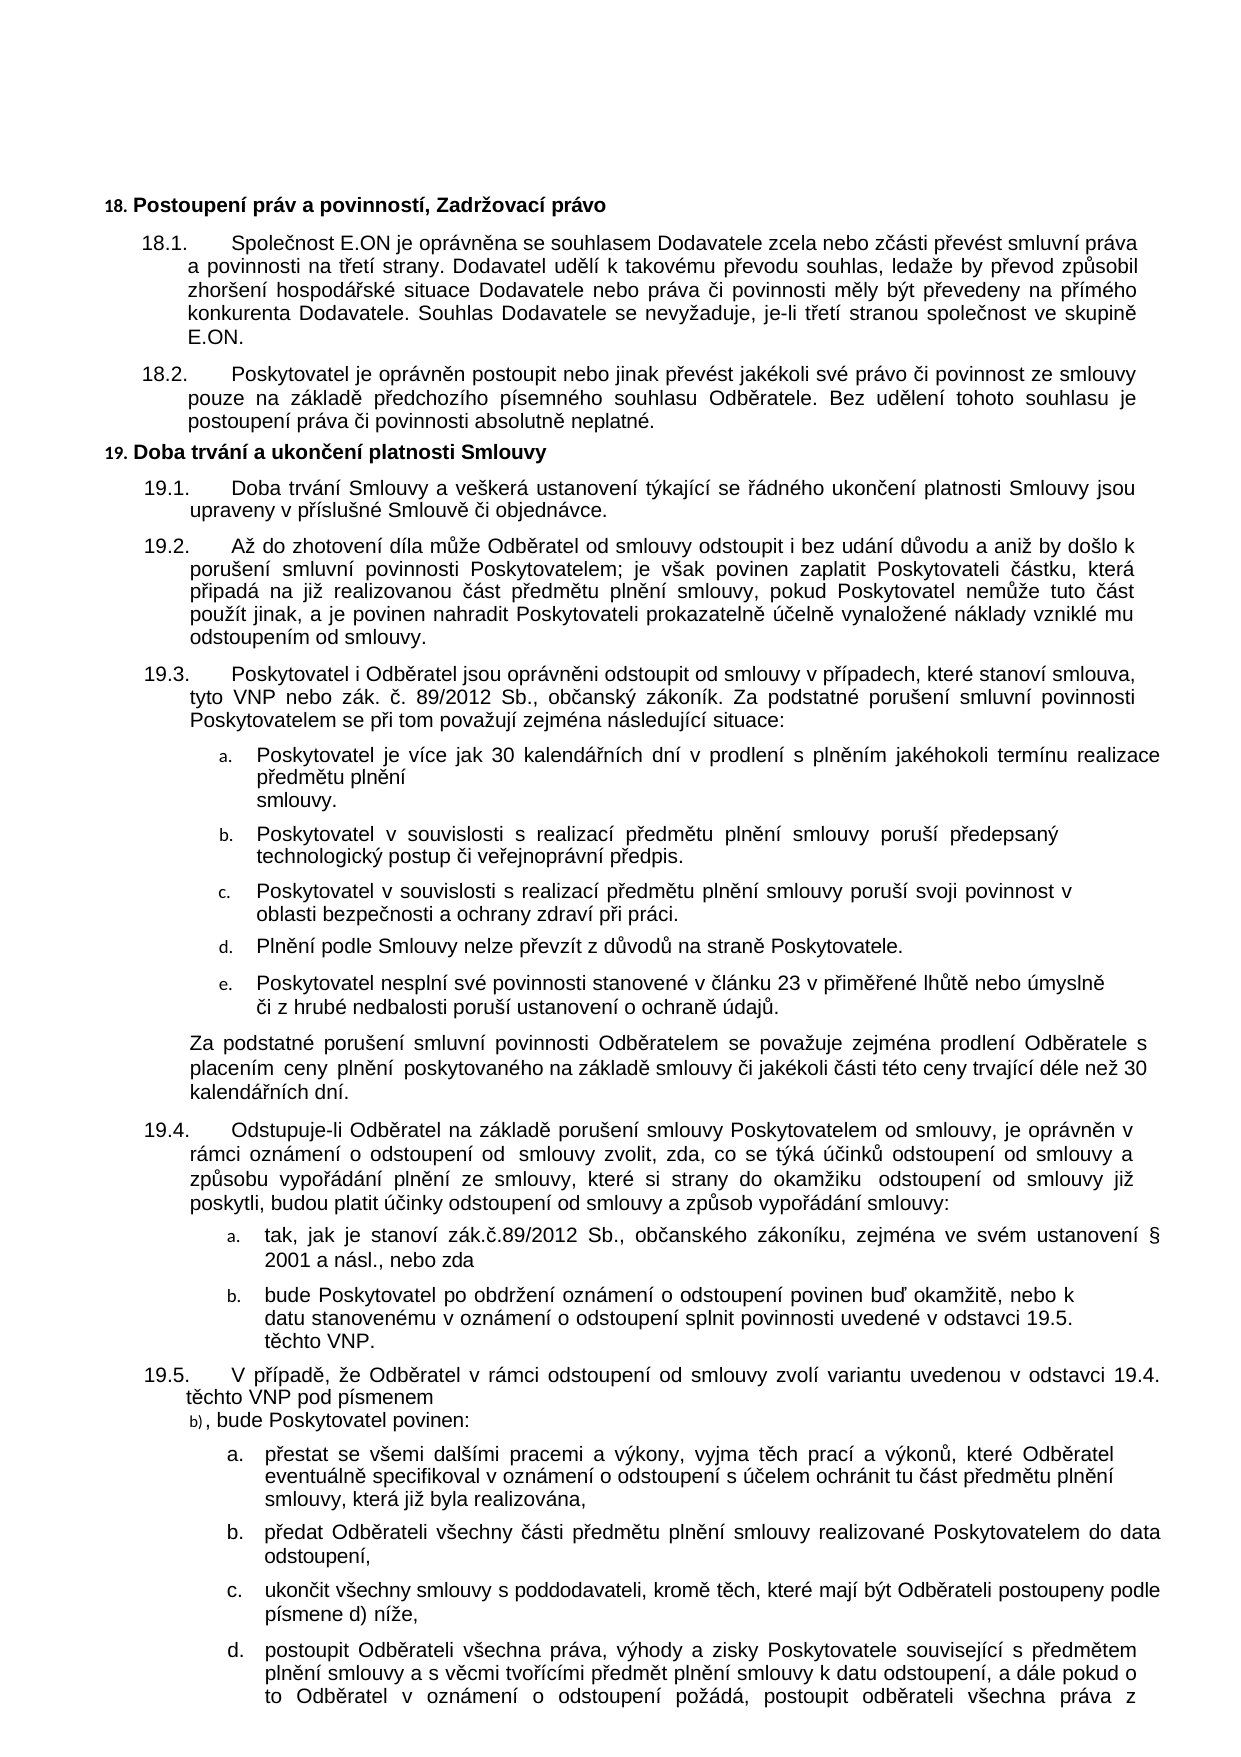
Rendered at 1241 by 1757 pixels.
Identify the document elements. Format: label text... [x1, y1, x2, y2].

subtitle Postoupení práv a povinností, Zadržovací právo [104, 193, 1161, 217]
text smlouvy. [256, 789, 1161, 812]
text Za podstatné porušení smluvní povinnosti Odběratelem se považuje zejména prodlení Odběratele s placením ceny plnění poskytovaného na základě smlouvy či jakékoli části této ceny trvající déle než 30 kalendářních dní. [189, 1031, 1161, 1104]
list V případě, že Odběratel v rámci odstoupení od smlouvy zvolí variantu uvedenou v odstavci 19.4. těchto VNP pod písmenem [144, 1364, 1161, 1409]
list ukončit všechny smlouvy s poddodavateli, kromě těch, které mají být Odběrateli postoupeny podle písmene d) níže, [227, 1578, 1161, 1626]
list předat Odběrateli všechny části předmětu plnění smlouvy realizované Poskytovatelem do data odstoupení, [227, 1519, 1161, 1567]
list Plnění podle Smlouvy nelze převzít z důvodů na straně Poskytovatele. [218, 934, 1161, 958]
list Odstupuje-li Odběratel na základě porušení smlouvy Poskytovatelem od smlouvy, je oprávněn v rámci oznámení o odstoupení od smlouvy zvolit, zda, co se týká účinků odstoupení od smlouvy a způsobu vypořádání plnění ze smlouvy, které si strany do okamžiku odstoupení od smlouvy již poskytli, budou platit účinky odstoupení od smlouvy a způsob vypořádání smlouvy: [144, 1118, 1134, 1214]
list tak, jak je stanoví zák.č.89/2012 Sb., občanského zákoníku, zejména ve svém ustanovení § 2001 a násl., nebo zda [227, 1223, 1161, 1272]
list Poskytovatel je více jak 30 kalendářních dní v prodlení s plněním jakéhokoli termínu realizace předmětu plnění [219, 744, 1161, 789]
list , bude Poskytovatel povinen: [189, 1409, 1161, 1432]
list Poskytovatel v souvislosti s realizací předmětu plnění smlouvy poruší předepsaný technologický postup či veřejnoprávní předpis. [219, 824, 1058, 868]
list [227, 1639, 1137, 1708]
list Doba trvání Smlouvy a veškerá ustanovení týkající se řádného ukončení platnosti Smlouvy jsou upraveny v příslušné Smlouvě či objednávce. [144, 478, 1136, 521]
list Poskytovatel i Odběratel jsou oprávněni odstoupit od smlouvy v případech, které stanoví smlouva, tyto VNP nebo zák. č. 89/2012 Sb., občanský zákoník. Za podstatné porušení smluvní povinnosti Poskytovatelem se při tom považují zejména následující situace: [144, 663, 1137, 732]
list Až do zhotovení díla může Odběratel od smlouvy odstoupit i bez udání důvodu a aniž by došlo k porušení smluvní povinnosti Poskytovatelem; je však povinen zaplatit Poskytovateli částku, která připadá na již realizovanou část předmětu plnění smlouvy, pokud Poskytovatel nemůže tuto část použít jinak, a je povinen nahradit Poskytovateli prokazatelně účelně vynaložené náklady vzniklé mu odstoupením od smlouvy. [144, 535, 1135, 649]
list Poskytovatel nesplní své povinnosti stanovené v článku 23 v přiměřené lhůtě nebo úmyslně či z hrubé nedbalosti poruší ustanovení o ochraně údajů. [218, 971, 1104, 1018]
list Společnost E.ON je oprávněna se souhlasem Dodavatele zcela nebo zčásti převést smluvní práva a povinnosti na třetí strany. Dodavatel udělí k takovému převodu souhlas, ledaže by převod způsobil zhoršení hospodářské situace Dodavatele nebo práva či povinnosti měly být převedeny na přímého konkurenta Dodavatele. Souhlas Dodavatele se nevyžaduje, je-li třetí stranou společnost ve skupině E.ON. [141, 231, 1138, 349]
subtitle Doba trvání a ukončení platnosti Smlouvy [104, 440, 1161, 464]
list přestat se všemi dalšími pracemi a výkony, vyjma těch prací a výkonů, které Odběratel eventuálně specifikoval v oznámení o odstoupení s účelem ochránit tu část předmětu plnění smlouvy, která již byla realizována, [227, 1443, 1115, 1511]
list Poskytovatel je oprávněn postoupit nebo jinak převést jakékoli své právo či povinnost ze smlouvy pouze na základě předchozího písemného souhlasu Odběratele. Bez udělení tohoto souhlasu je postoupení práva či povinnosti absolutně neplatné. [142, 362, 1138, 433]
list bude Poskytovatel po obdržení oznámení o odstoupení povinen buď okamžitě, nebo k datu stanovenému v oznámení o odstoupení splnit povinnosti uvedené v odstavci 19.5. těchto VNP. [227, 1283, 1074, 1353]
list Poskytovatel v souvislosti s realizací předmětu plnění smlouvy poruší svoji povinnost v oblasti bezpečnosti a ochrany zdraví při práci. [218, 880, 1072, 926]
